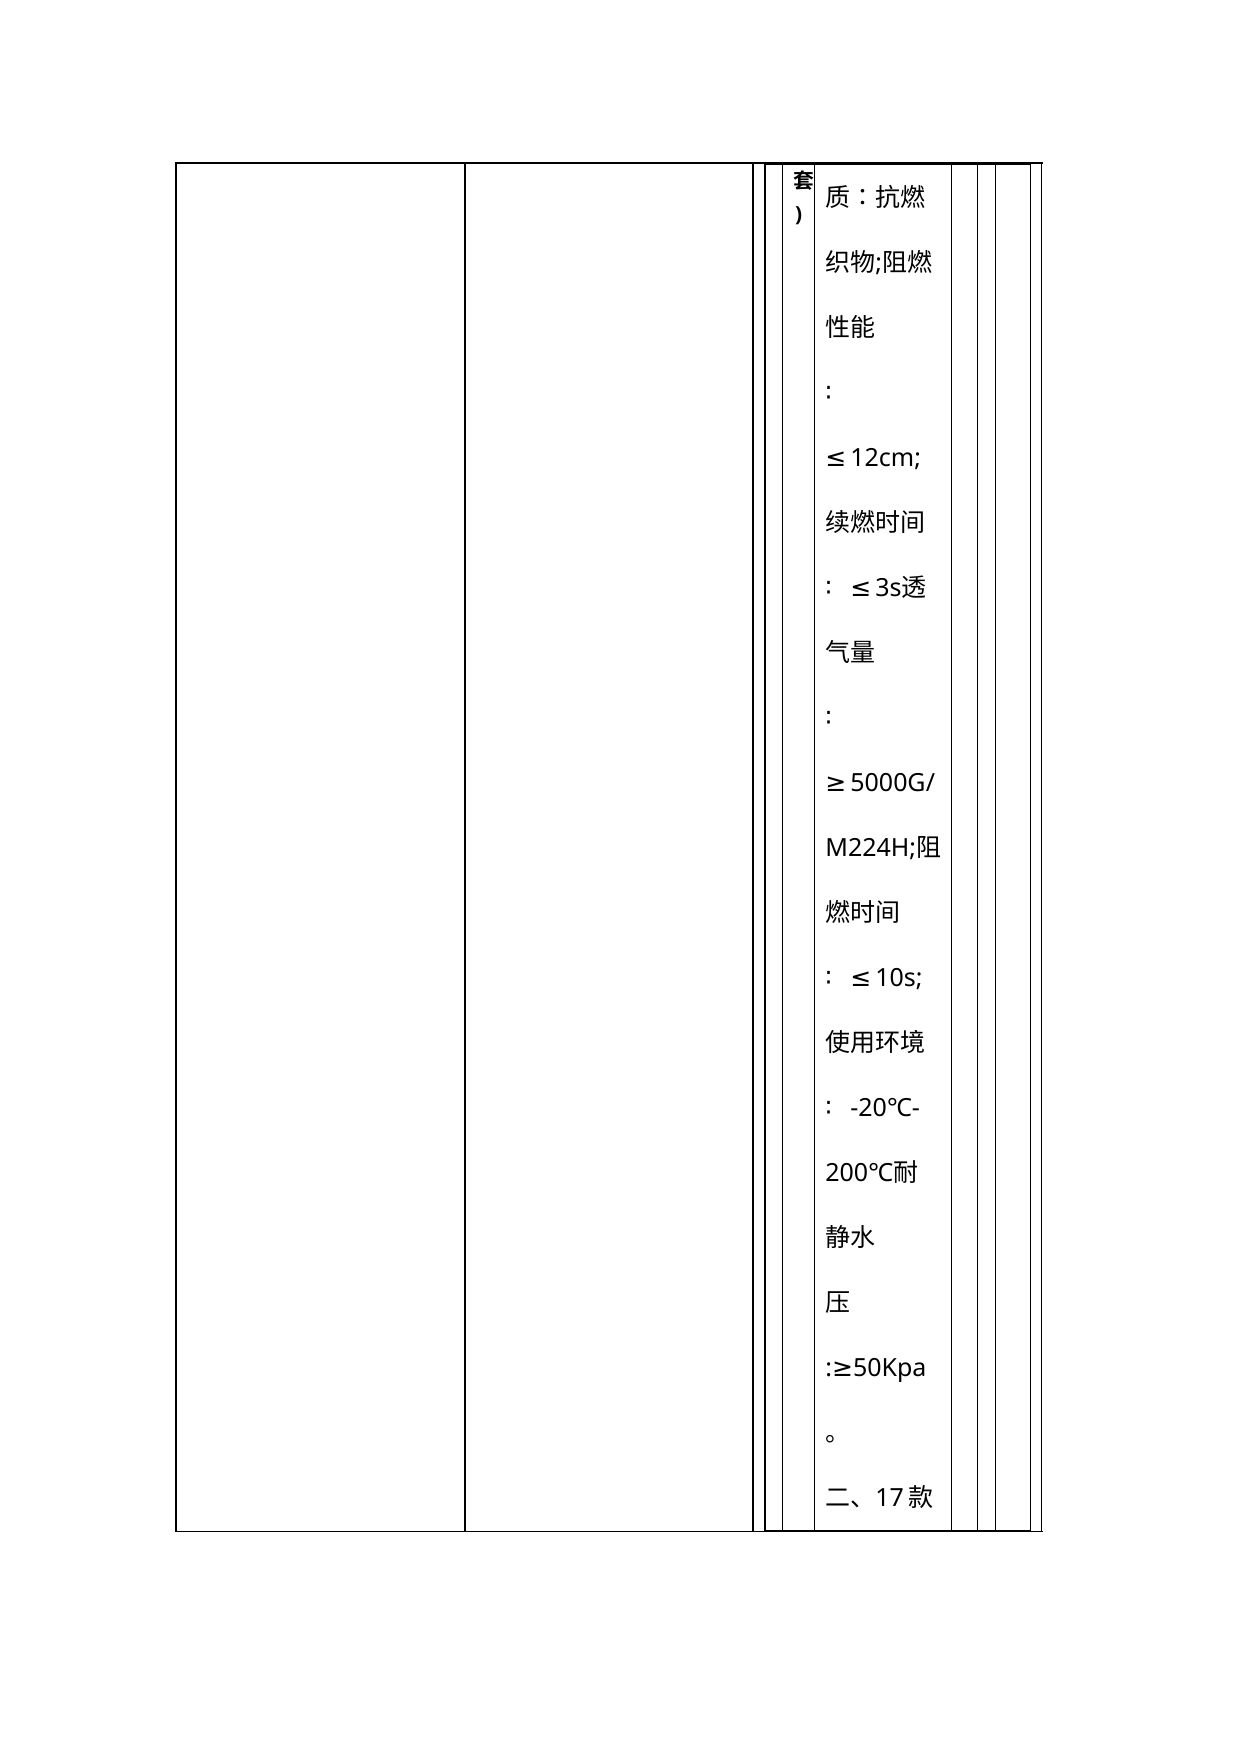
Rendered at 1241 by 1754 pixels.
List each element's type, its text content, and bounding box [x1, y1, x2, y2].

table_cell [466, 164, 752, 1531]
table_cell 1 [177, 164, 464, 1531]
table_cell [815, 165, 951, 1530]
table_cell [754, 164, 764, 1531]
table_cell [996, 165, 1030, 1530]
table_cell [766, 165, 782, 1530]
table_cell [1031, 164, 1041, 1531]
table_cell [783, 165, 814, 1530]
table_cell [978, 165, 995, 1530]
table_cell [952, 165, 977, 1530]
